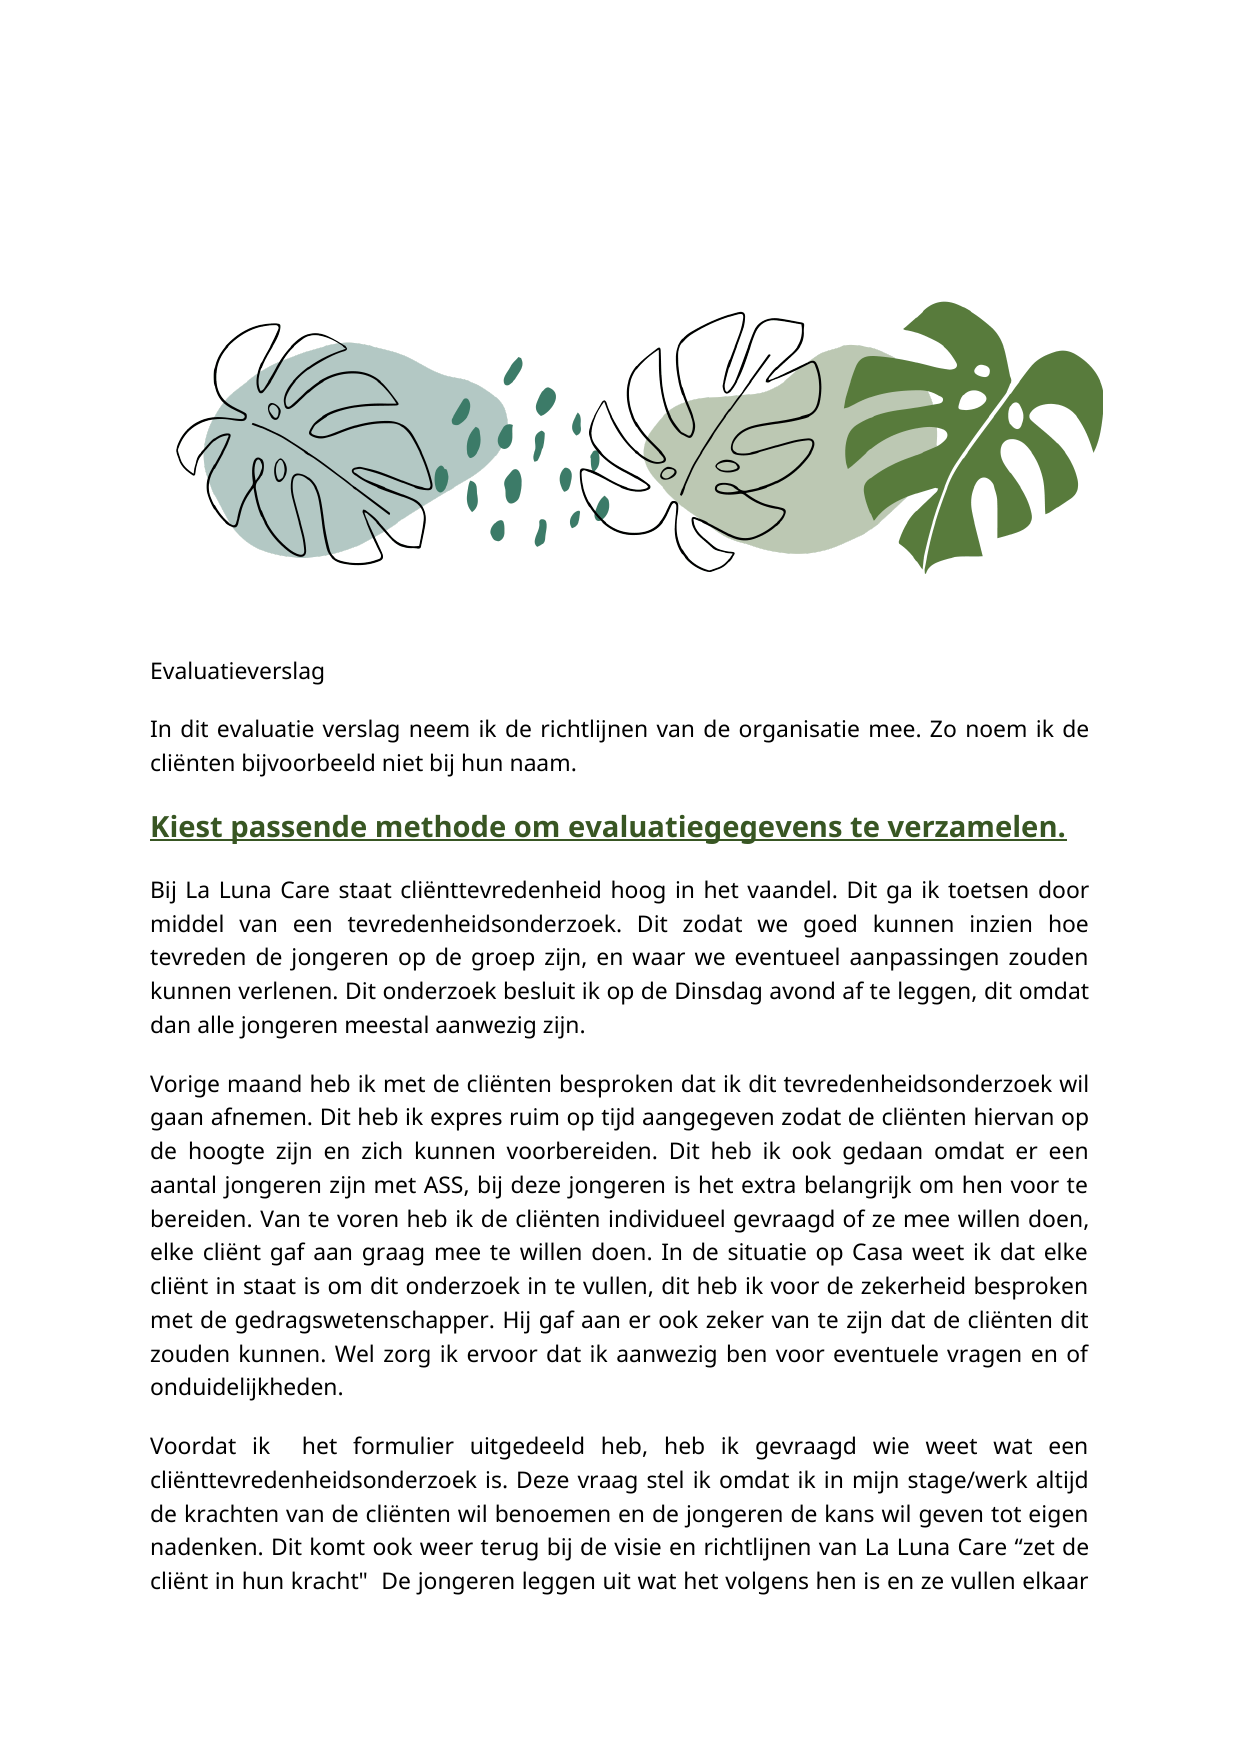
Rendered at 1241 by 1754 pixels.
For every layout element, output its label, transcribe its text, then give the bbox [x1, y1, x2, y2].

text Bij La Luna Care staat cliënttevredenheid hoog in het vaandel. Dit ga ik toetsen door middel van een tevredenheidsonderzoek. Dit zodat we goed kunnen inzien hoe tevreden de jongeren op de groep zijn, en waar we eventueel aanpassingen zouden kunnen verlenen. Dit onderzoek besluit ik op de Dinsdag avond af te leggen, dit omdat dan alle jongeren meestal aanwezig zijn. [150, 874, 1090, 1040]
text Vorige maand heb ik met de cliënten besproken dat ik dit tevredenheidsonderzoek wil gaan afnemen. Dit heb ik expres ruim op tijd aangegeven zodat de cliënten hiervan op de hoogte zijn en zich kunnen voorbereiden. Dit heb ik ook gedaan omdat er een aantal jongeren zijn met ASS, bij deze jongeren is het extra belangrijk om hen voor te bereiden. Van te voren heb ik de cliënten individueel gevraagd of ze mee willen doen, elke cliënt gaf aan graag mee te willen doen. In de situatie op Casa weet ik dat elke cliënt in staat is om dit onderzoek in te vullen, dit heb ik voor de zekerheid besproken met de gedragswetenschapper. Hij gaf aan er ook zeker van te zijn dat de cliënten dit zouden kunnen. Wel zorg ik ervoor dat ik aanwezig ben voor eventuele vragen en of onduidelijkheden. [150, 1067, 1090, 1402]
text Evaluatieverslag [150, 655, 1090, 686]
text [150, 1430, 1090, 1596]
text In dit evaluatie verslag neem ik de richtlijnen van de organisatie mee. Zo noem ik de cliënten bijvoorbeeld niet bij hun naam. [150, 713, 1090, 778]
text Kiest passende methode om evaluatiegegevens te verzamelen. [150, 806, 1090, 846]
